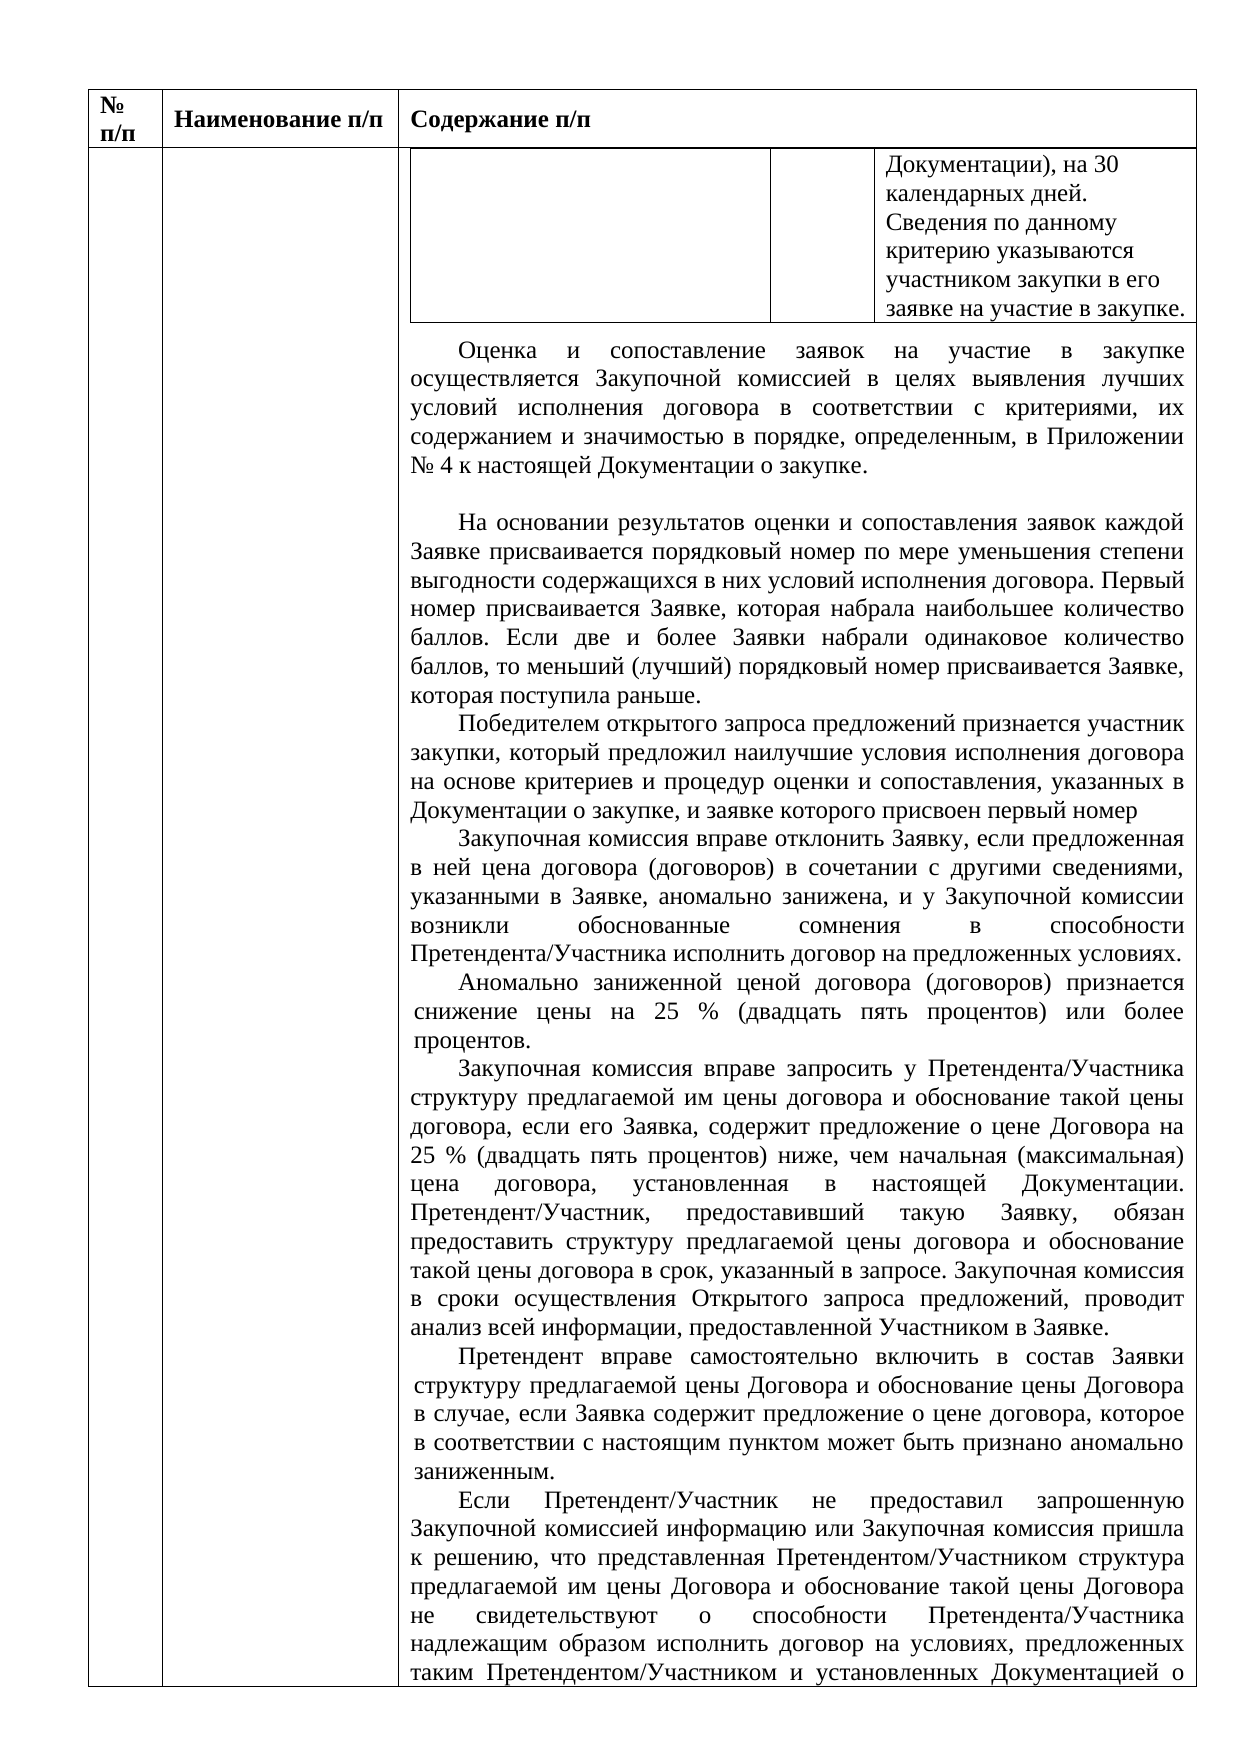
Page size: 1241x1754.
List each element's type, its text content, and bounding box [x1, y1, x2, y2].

table_header Содержание п/п [399, 90, 1196, 147]
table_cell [163, 148, 398, 1686]
table_header № п/п [89, 90, 162, 147]
table_header Наименование п/п [163, 90, 398, 147]
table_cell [399, 148, 1196, 1686]
table_cell [89, 148, 162, 1686]
